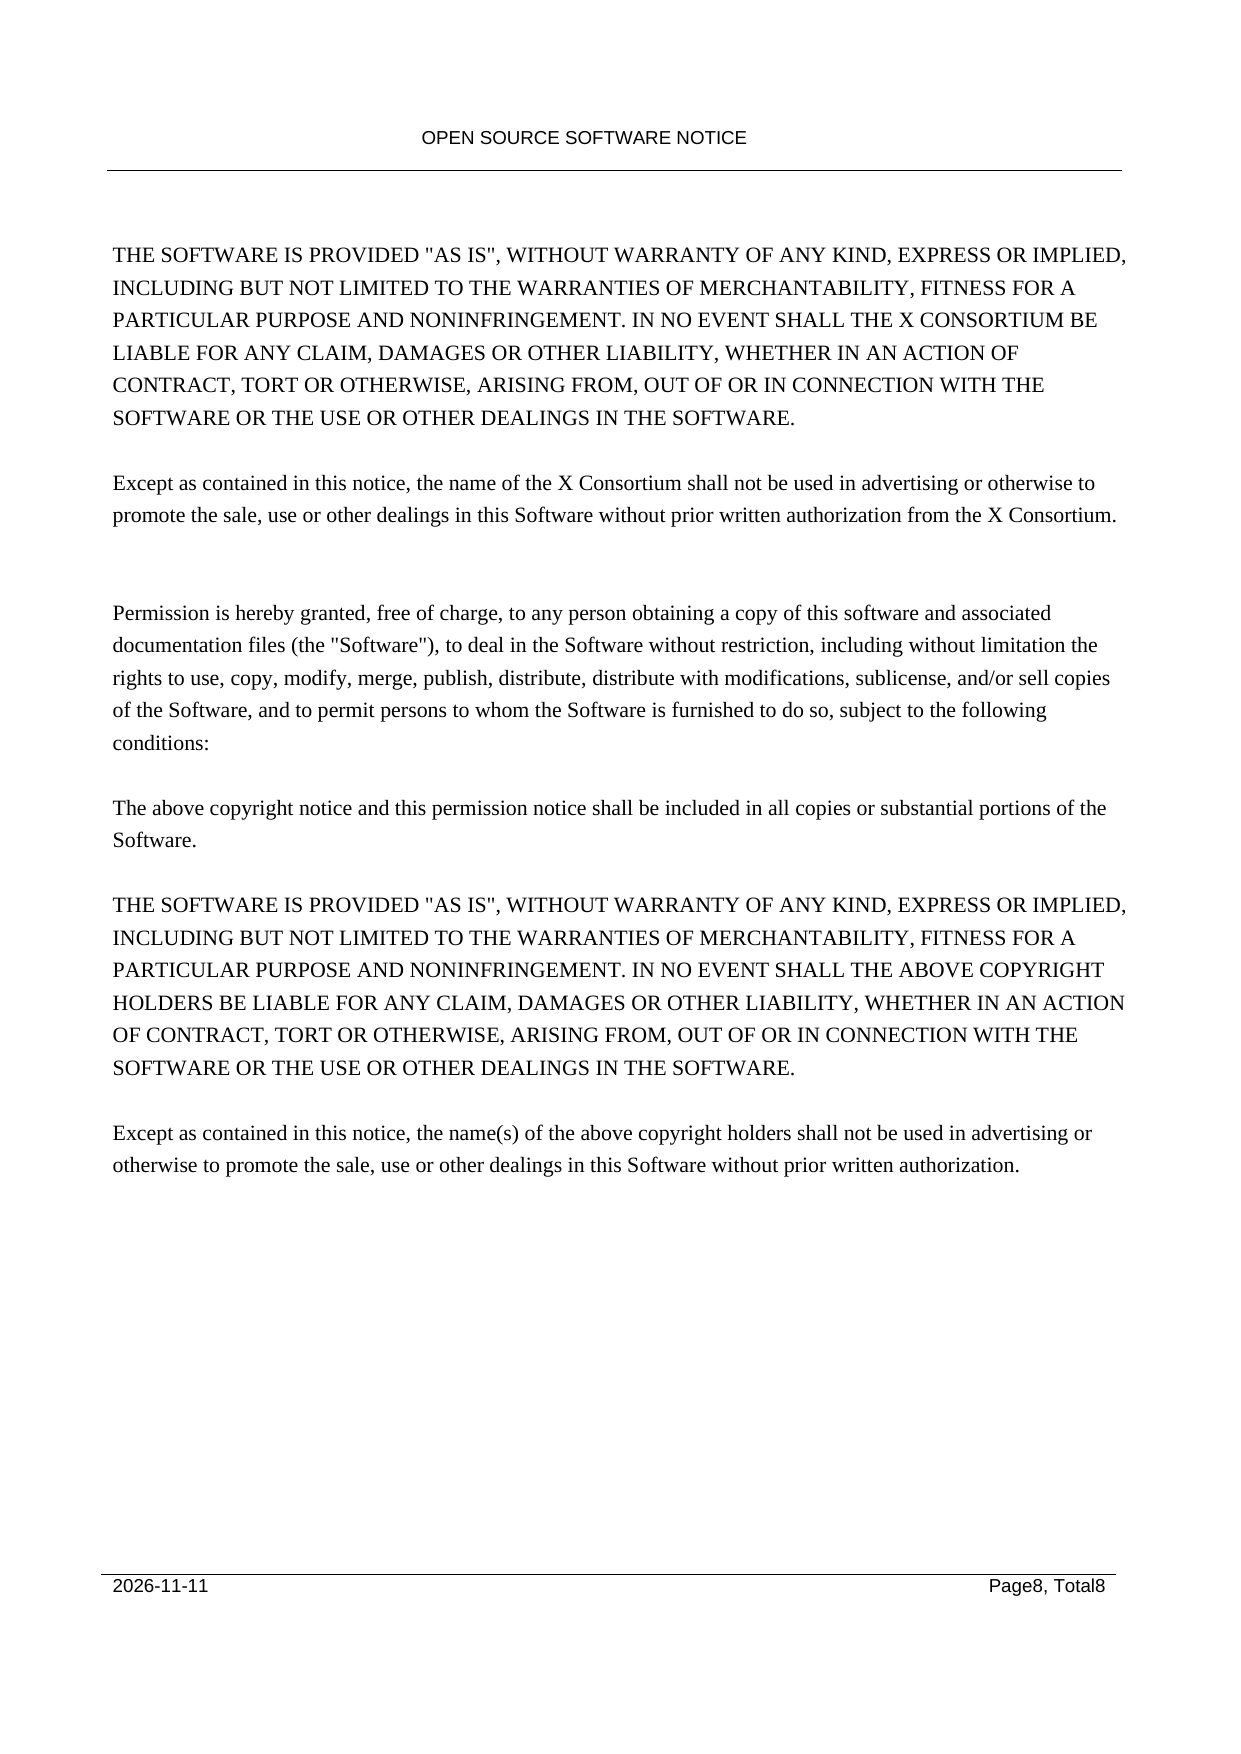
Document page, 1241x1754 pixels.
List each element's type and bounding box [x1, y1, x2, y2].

text [112, 206, 1128, 1214]
